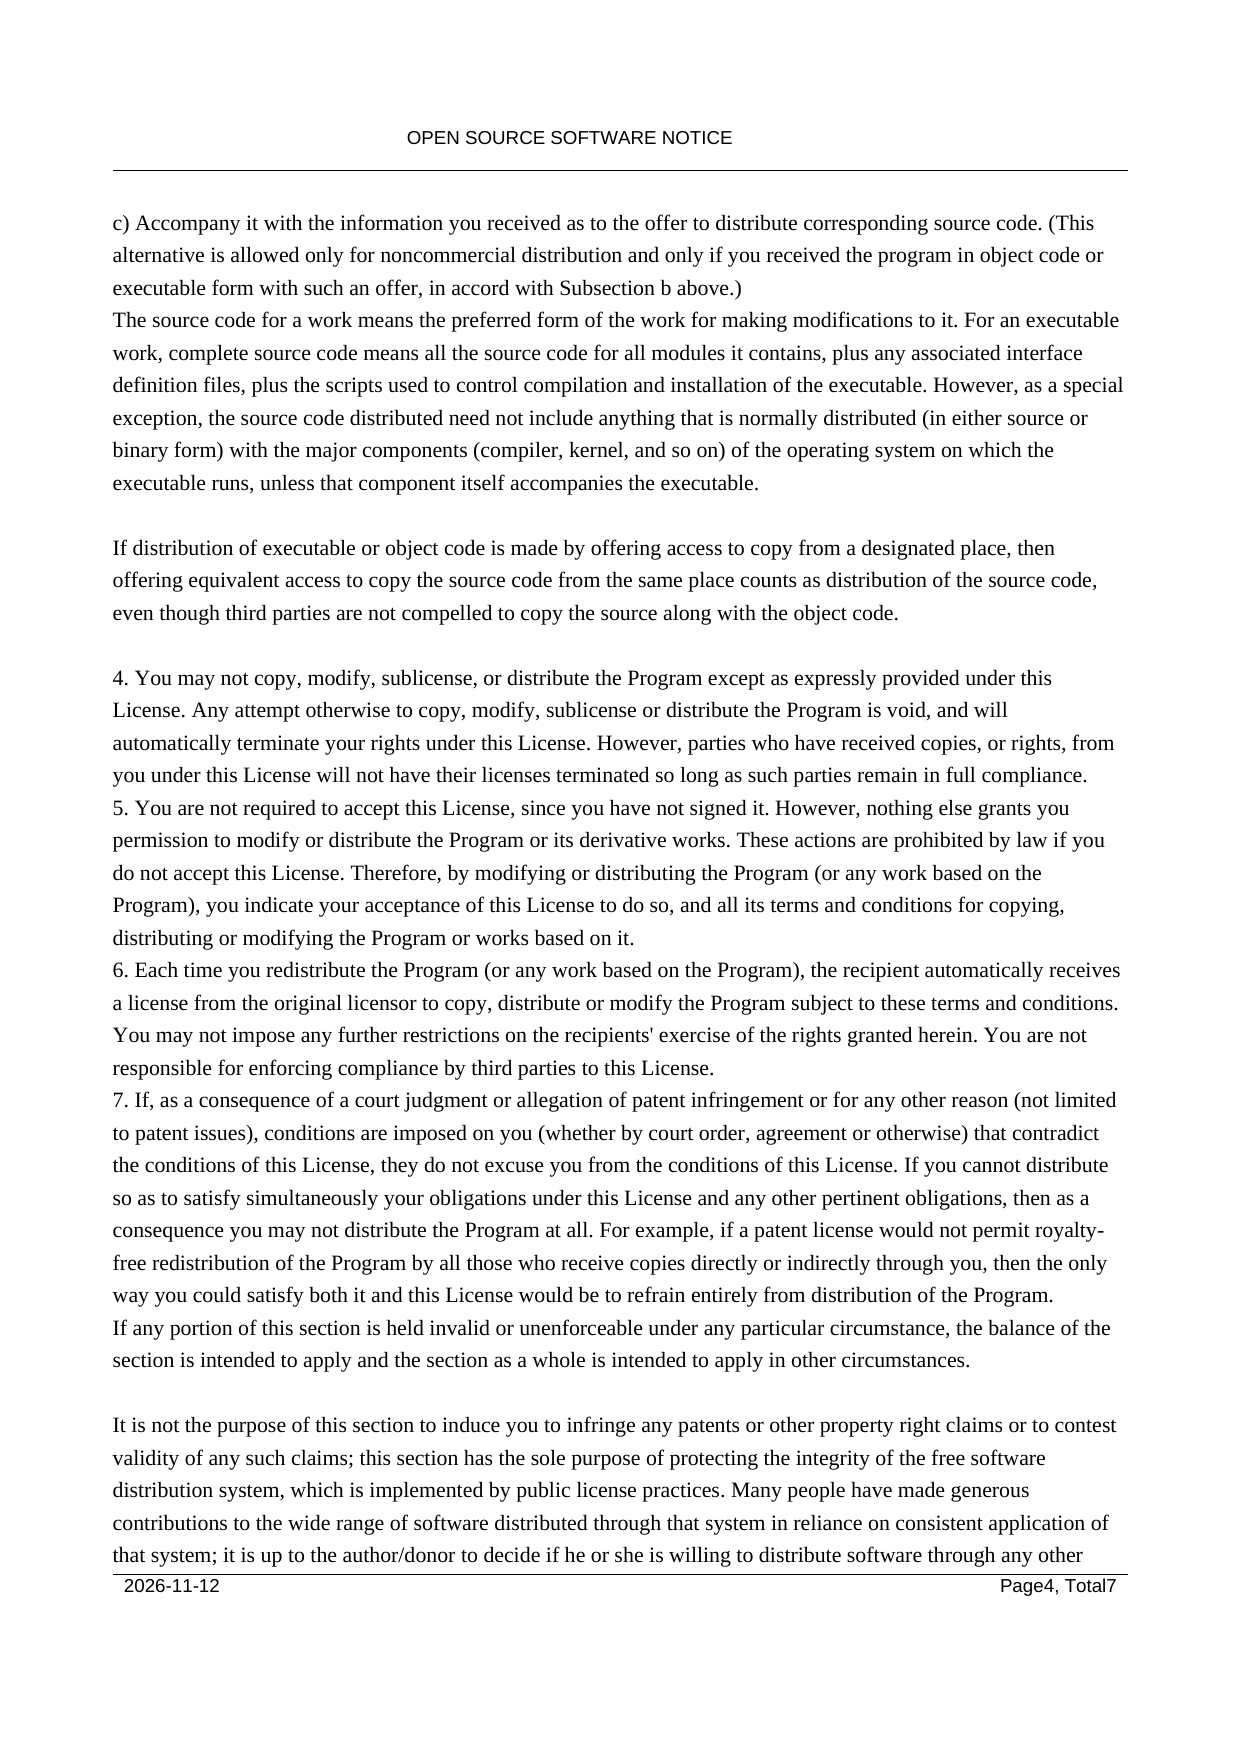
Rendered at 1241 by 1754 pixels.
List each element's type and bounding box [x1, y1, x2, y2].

text [112, 206, 1128, 1571]
